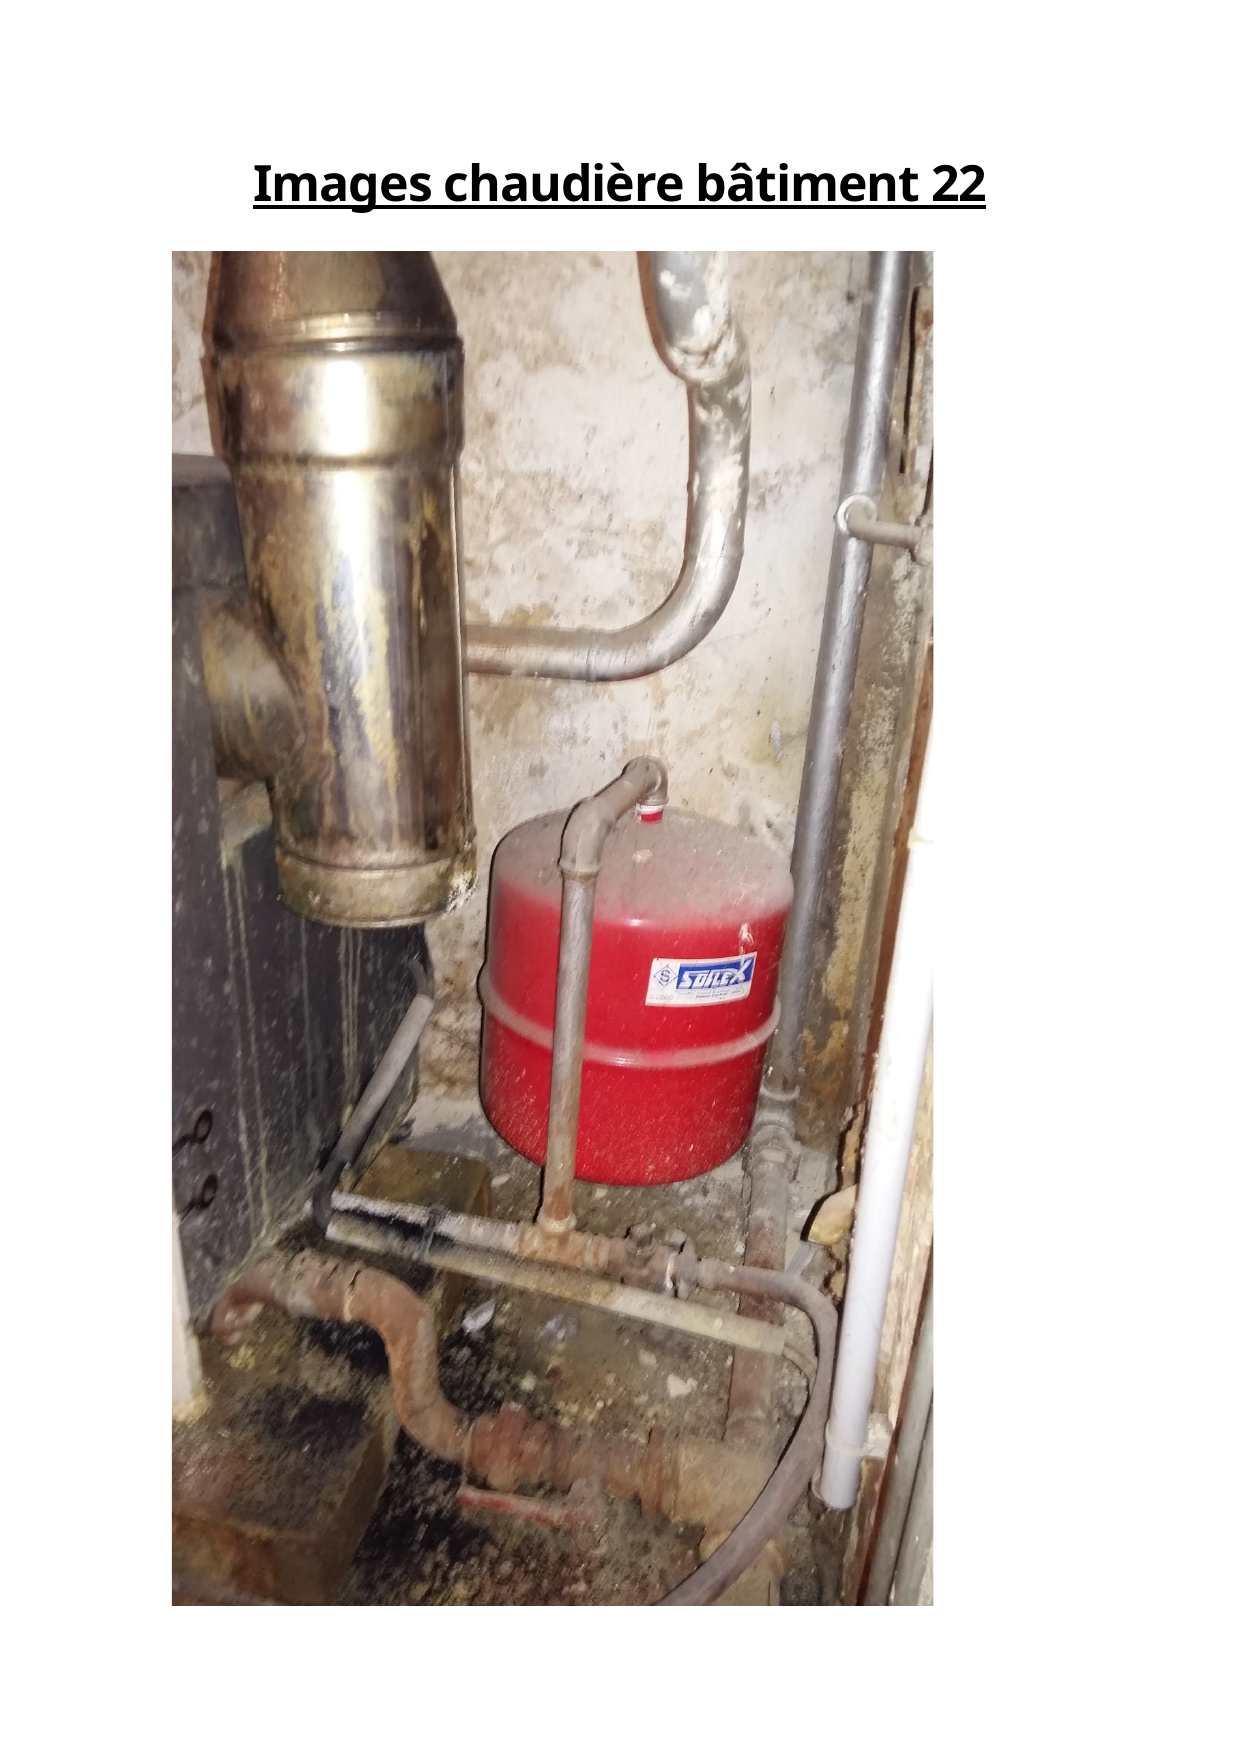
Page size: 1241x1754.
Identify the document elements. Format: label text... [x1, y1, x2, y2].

picture [171, 251, 934, 1606]
title Images chaudière bâtiment 22 Brumenard [148, 148, 1093, 216]
